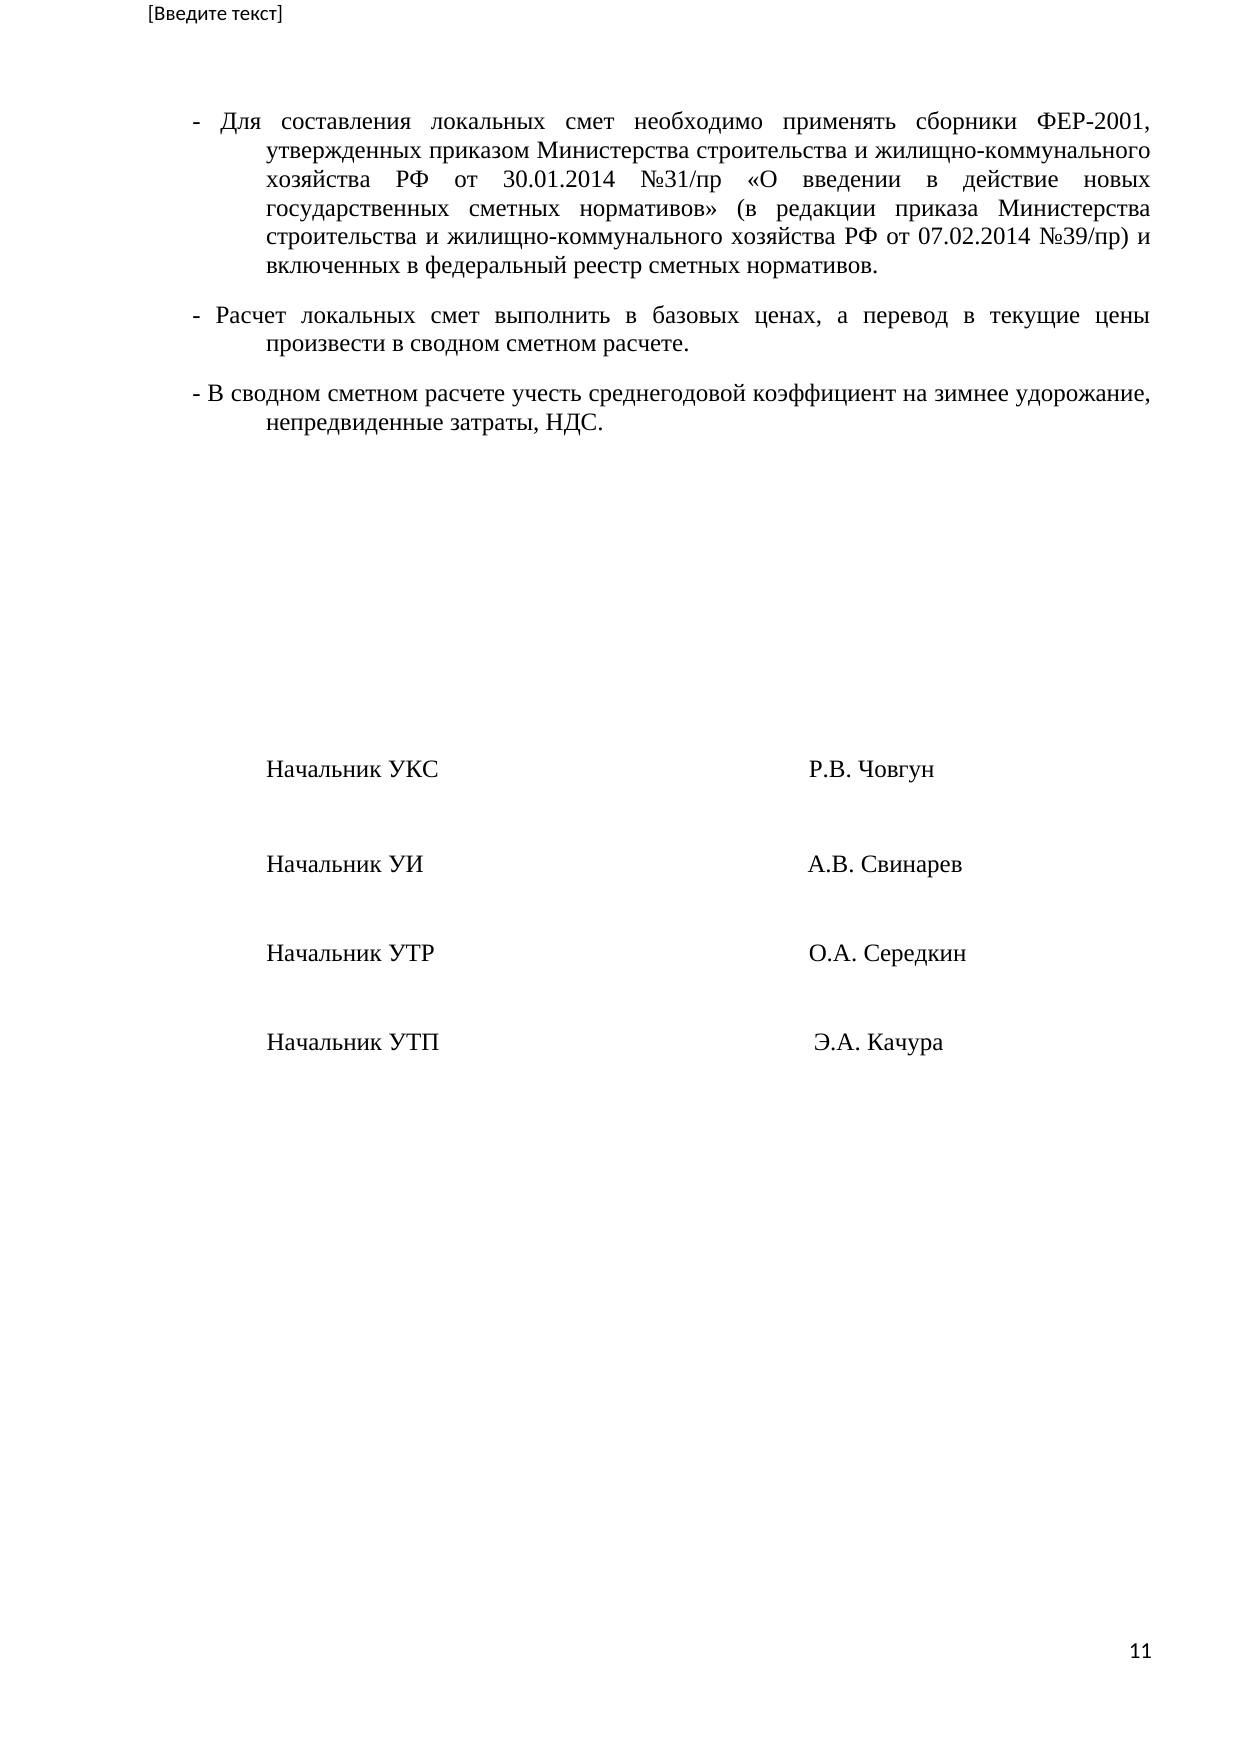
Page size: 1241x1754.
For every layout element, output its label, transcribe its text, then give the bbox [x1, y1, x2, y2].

text - В сводном сметном расчете учесть среднегодовой коэффициент на зимнее удорожание, непредвиденные затраты, НДС. [192, 378, 1152, 436]
text Начальник УТР О.А. Середкин [177, 938, 1152, 967]
text - Расчет локальных смет выполнить в базовых ценах, а перевод в текущие цены произвести в сводном сметном расчете. [192, 300, 1152, 357]
text Начальник УТП Э.А. Качура [148, 1027, 1152, 1055]
text Начальник УКС Р.В. Човгун [148, 754, 1152, 783]
text Начальник УИ А.В. Свинарев [177, 849, 1152, 878]
text - Для составления локальных смет необходимо применять сборники ФЕР-2001, утвержденных приказом Министерства строительства и жилищно-коммунального хозяйства РФ от 30.01.2014 №31/пр «О введении в действие новых государственных сметных нормативов» (в редакции приказа Министерства строительства и жилищно-коммунального хозяйства РФ от 07.02.2014 №39/пр) и включенных в федеральный реестр сметных нормативов. [192, 106, 1152, 279]
